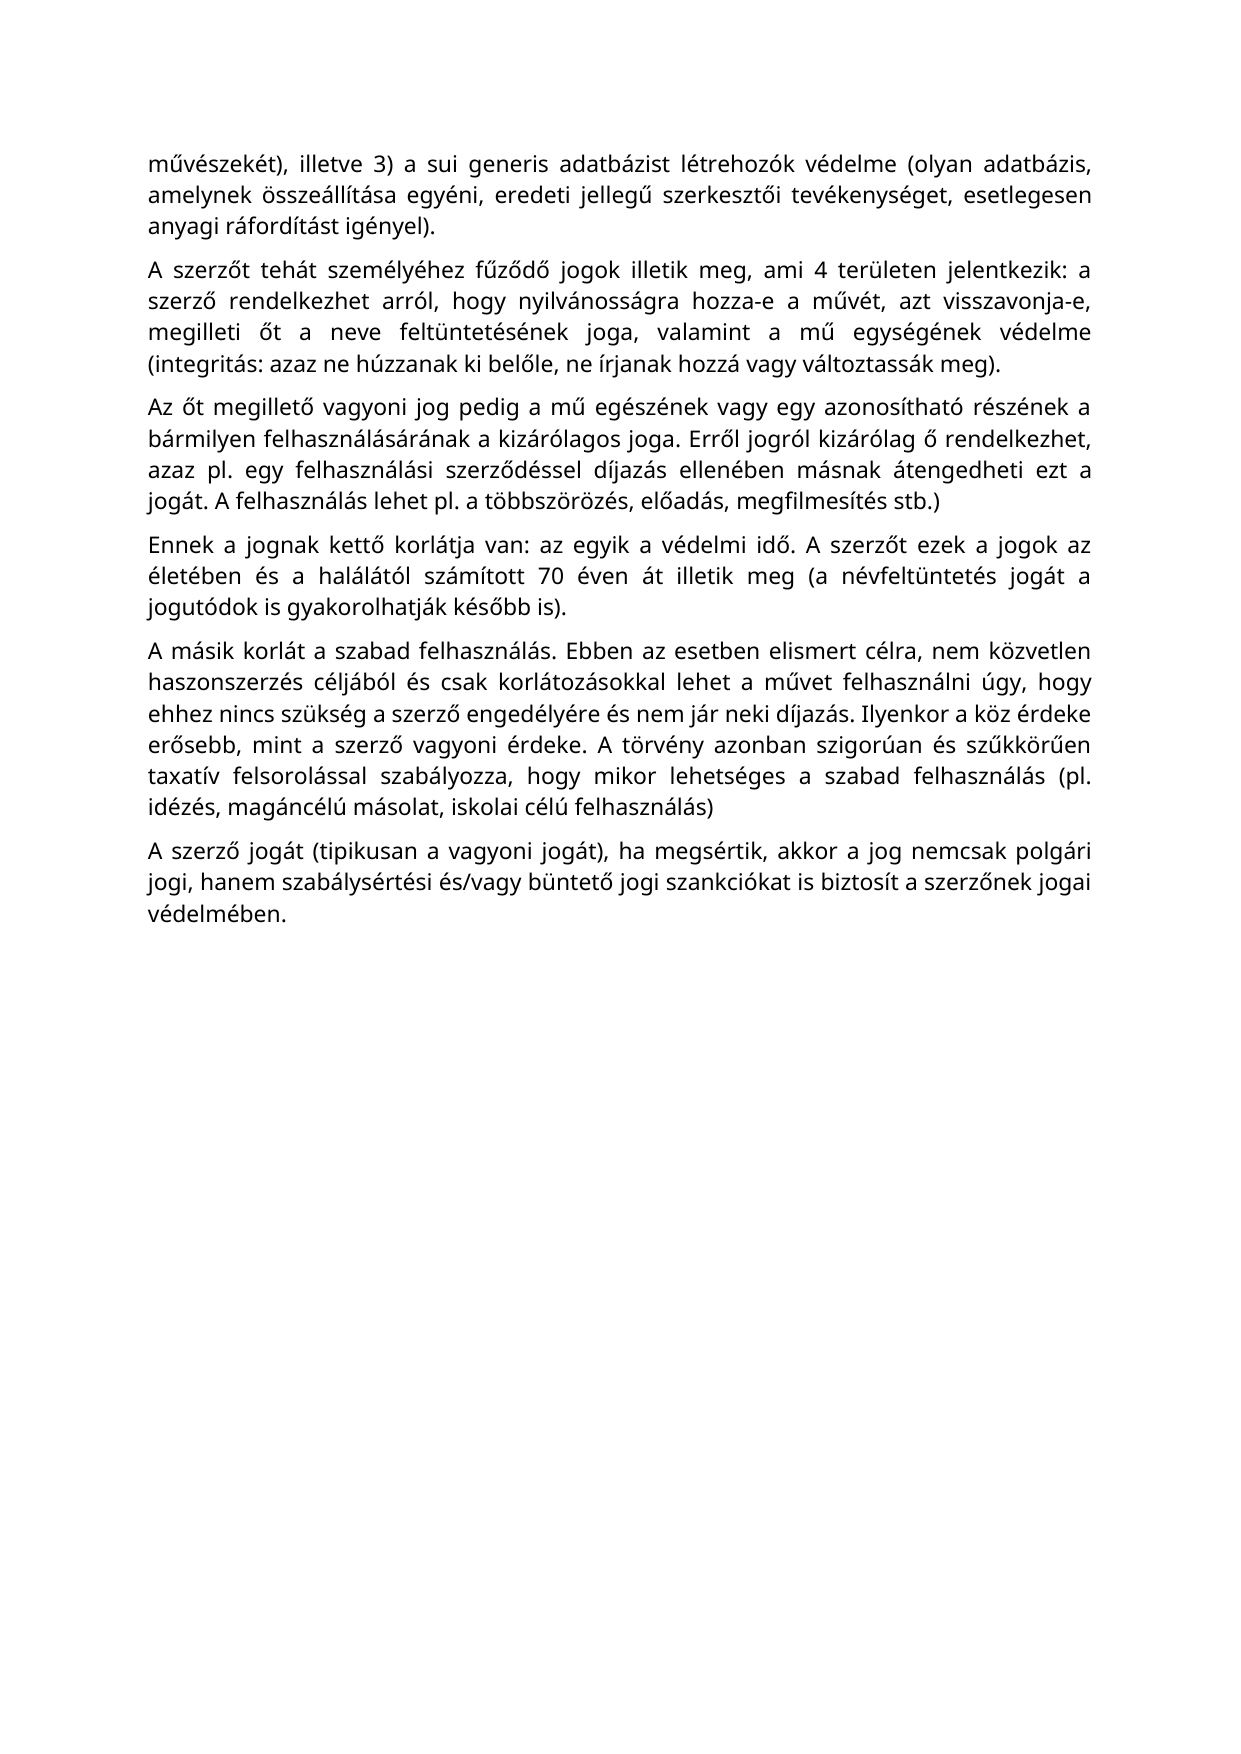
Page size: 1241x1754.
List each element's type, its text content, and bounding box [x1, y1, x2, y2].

text Az őt megillető vagyoni jog pedig a mű egészének vagy egy azonosítható részének a bármilyen felhasználásárának a kizárólagos joga. Erről jogról kizárólag ő rendelkezhet, azaz pl. egy felhasználási szerződéssel díjazás ellenében másnak átengedheti ezt a jogát. A felhasználás lehet pl. a többszörözés, előadás, megfilmesítés stb.) [148, 391, 1093, 516]
text A szerző jogát (tipikusan a vagyoni jogát), ha megsértik, akkor a jog nemcsak polgári jogi, hanem szabálysértési és/vagy büntető jogi szankciókat is biztosít a szerzőnek jogai védelmében. [148, 835, 1093, 929]
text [148, 148, 1093, 241]
text A másik korlát a szabad felhasználás. Ebben az esetben elismert célra, nem közvetlen haszonszerzés céljából és csak korlátozásokkal lehet a művet felhasználni úgy, hogy ehhez nincs szükség a szerző engedélyére és nem jár neki díjazás. Ilyenkor a köz érdeke erősebb, mint a szerző vagyoni érdeke. A törvény azonban szigorúan és szűkkörűen taxatív felsorolással szabályozza, hogy mikor lehetséges a szabad felhasználás (pl. idézés, magáncélú másolat, iskolai célú felhasználás) [148, 635, 1093, 823]
text Ennek a jognak kettő korlátja van: az egyik a védelmi idő. A szerzőt ezek a jogok az életében és a halálától számított 70 éven át illetik meg (a névfeltüntetés jogát a jogutódok is gyakorolhatják később is). [148, 529, 1093, 623]
text A szerzőt tehát személyéhez fűződő jogok illetik meg, ami 4 területen jelentkezik: a szerző rendelkezhet arról, hogy nyilvánosságra hozza-e a művét, azt visszavonja-e, megilleti őt a neve feltüntetésének joga, valamint a mű egységének védelme (integritás: azaz ne húzzanak ki belőle, ne írjanak hozzá vagy változtassák meg). [148, 254, 1093, 379]
